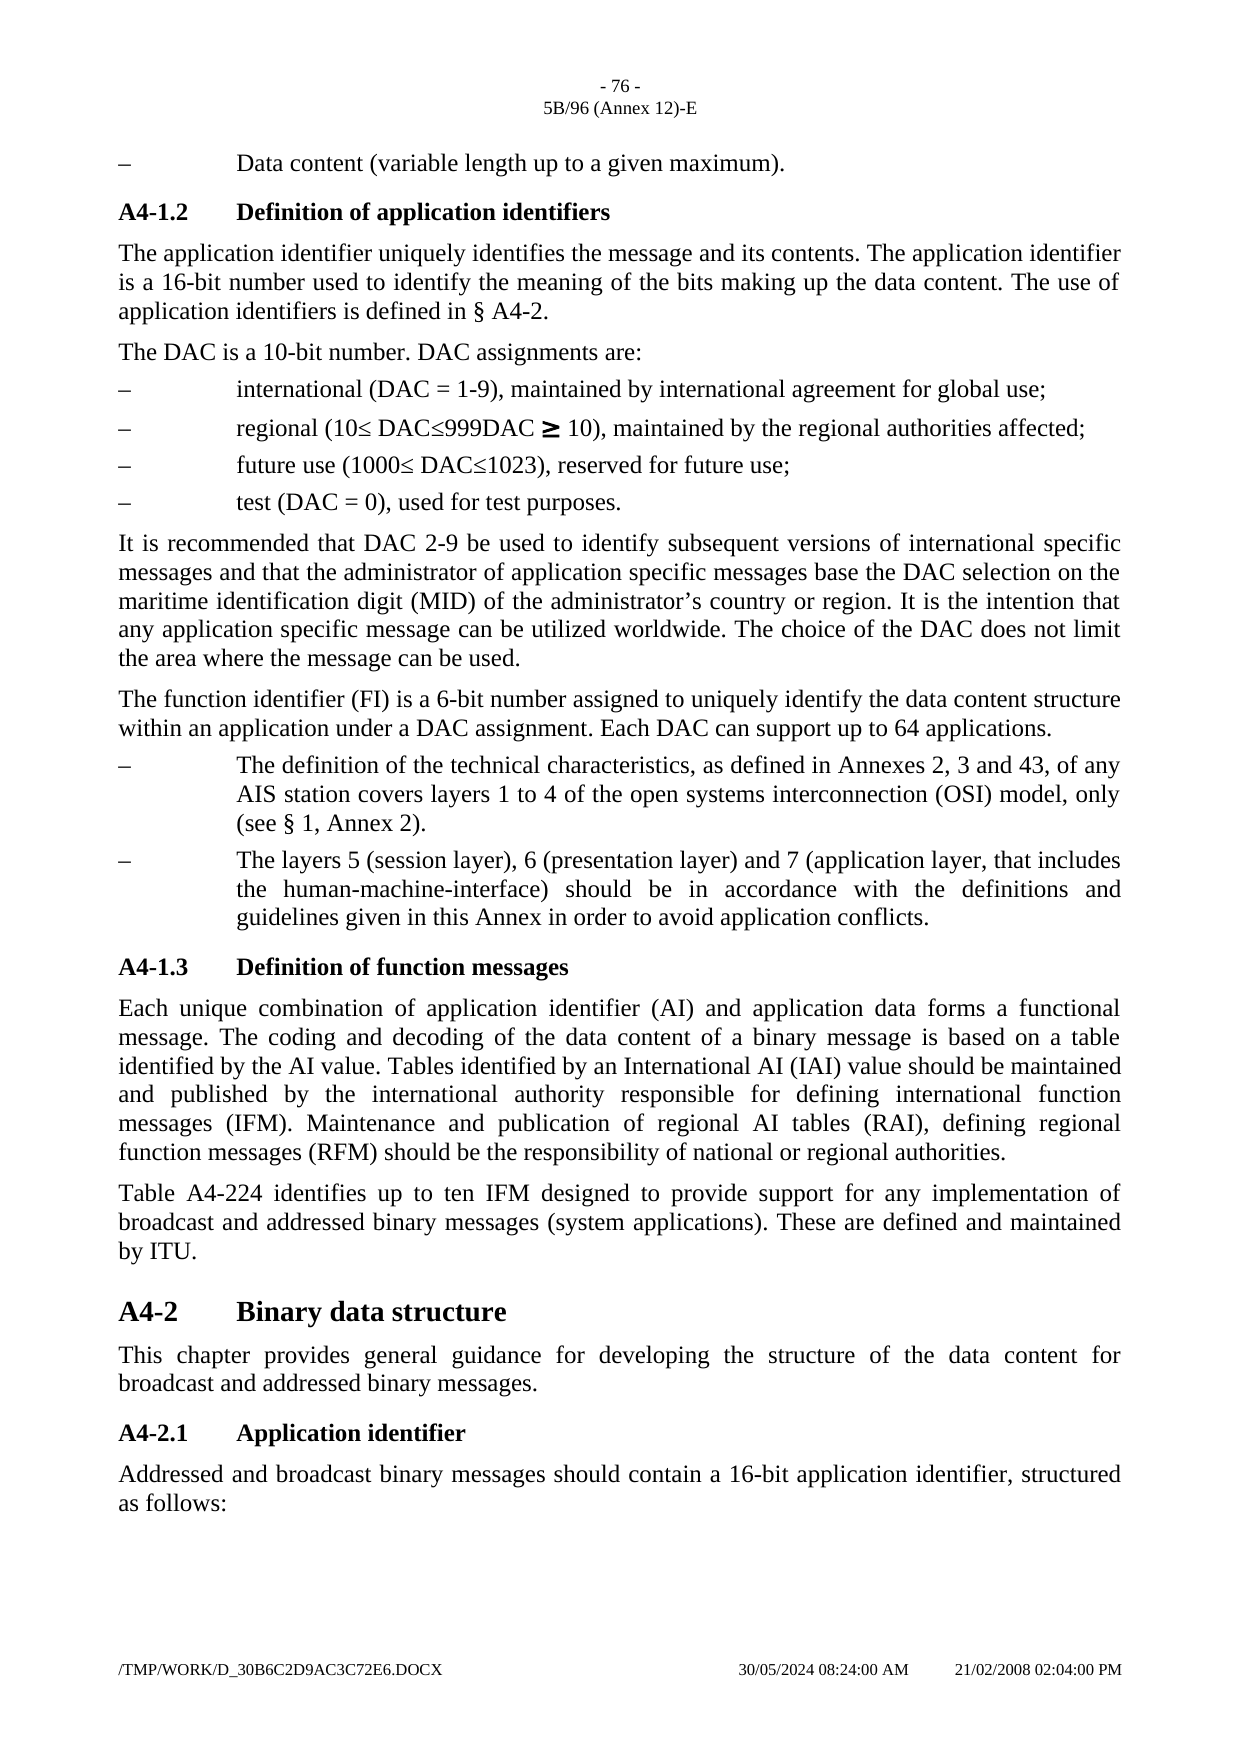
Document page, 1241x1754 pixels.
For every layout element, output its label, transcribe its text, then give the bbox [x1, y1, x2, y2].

subtitle 2 Binary data structure [118, 1294, 1122, 1327]
text This chapter provides general guidance for developing the structure of the data content for broadcast and addressed binary messages. [118, 1340, 1122, 1397]
text It is recommended that DAC 2-9 be used to identify subsequent versions of international specific messages and that the administrator of application specific messages base the DAC selection on the MID of the administrator’s country or region. It is the intention that any application specific message can be utilized worldwide. The choice of the DAC does not limit the area where the message can be used. [118, 528, 1122, 672]
text – international (DAC = 1-9), maintained by international agreement for global use; [118, 374, 1122, 403]
text Table identifies up to ten IFM designed to provide support for any implementation of broadcast and addressed binary messages (system applications). These are defined and maintained by ITU. [118, 1178, 1122, 1264]
text Addressed and broadcast binary messages should contain a 16-bit application identifier, structured as follows: [118, 1459, 1122, 1517]
subtitle 1.2 Definition of application identifiers [118, 197, 1122, 226]
text – The layers 5 (session layer), 6 (presentation layer) and 7 (application layer, that includes the human-machine-interface) should be in accordance with the definitions and guidelines given in this Annex in order to avoid application conflicts. [118, 845, 1122, 931]
subtitle 1.3 Definition of function messages [118, 952, 1122, 981]
text The application identifier uniquely identifies the message and its contents. The application identifier is a 16-bit number used to identify the meaning of the bits making up the data content. The use of application identifiers is defined in § 2. [118, 238, 1122, 325]
text The DAC is a 10-bit number. DAC assignments are: [118, 337, 1122, 366]
text – Data content (variable length up to a given maximum). [118, 148, 1122, 176]
text Each unique combination of application identifier (AI) and application data forms a functional message. The coding and decoding of the data content of a binary message is based on a table identified by the AI value. Tables identified by an International AI (IAI) value should be maintained and published by the international authority responsible for defining international function messages (IFM). Maintenance and publication of regional AI tables (RAI), defining regional function messages should be the responsibility of national or regional authorities. [118, 993, 1122, 1166]
text – regional (), maintained by the regional authorities affected; [118, 411, 1122, 442]
text – The definition of the technical characteristics, as defined in Annexes 2, , of any AIS station covers layers 1 to 4 of the OSI model, only (see § 1, Annex 2). [118, 750, 1122, 837]
subtitle 2.1 Application identifier [118, 1418, 1122, 1447]
text The FI is a 6-bit number assigned to uniquely identify the data content structure within an application under a DAC assignment. Each DAC can support up to 64 applications. [118, 684, 1122, 742]
text – test (DAC = 0), used for test purposes. [118, 487, 1122, 516]
